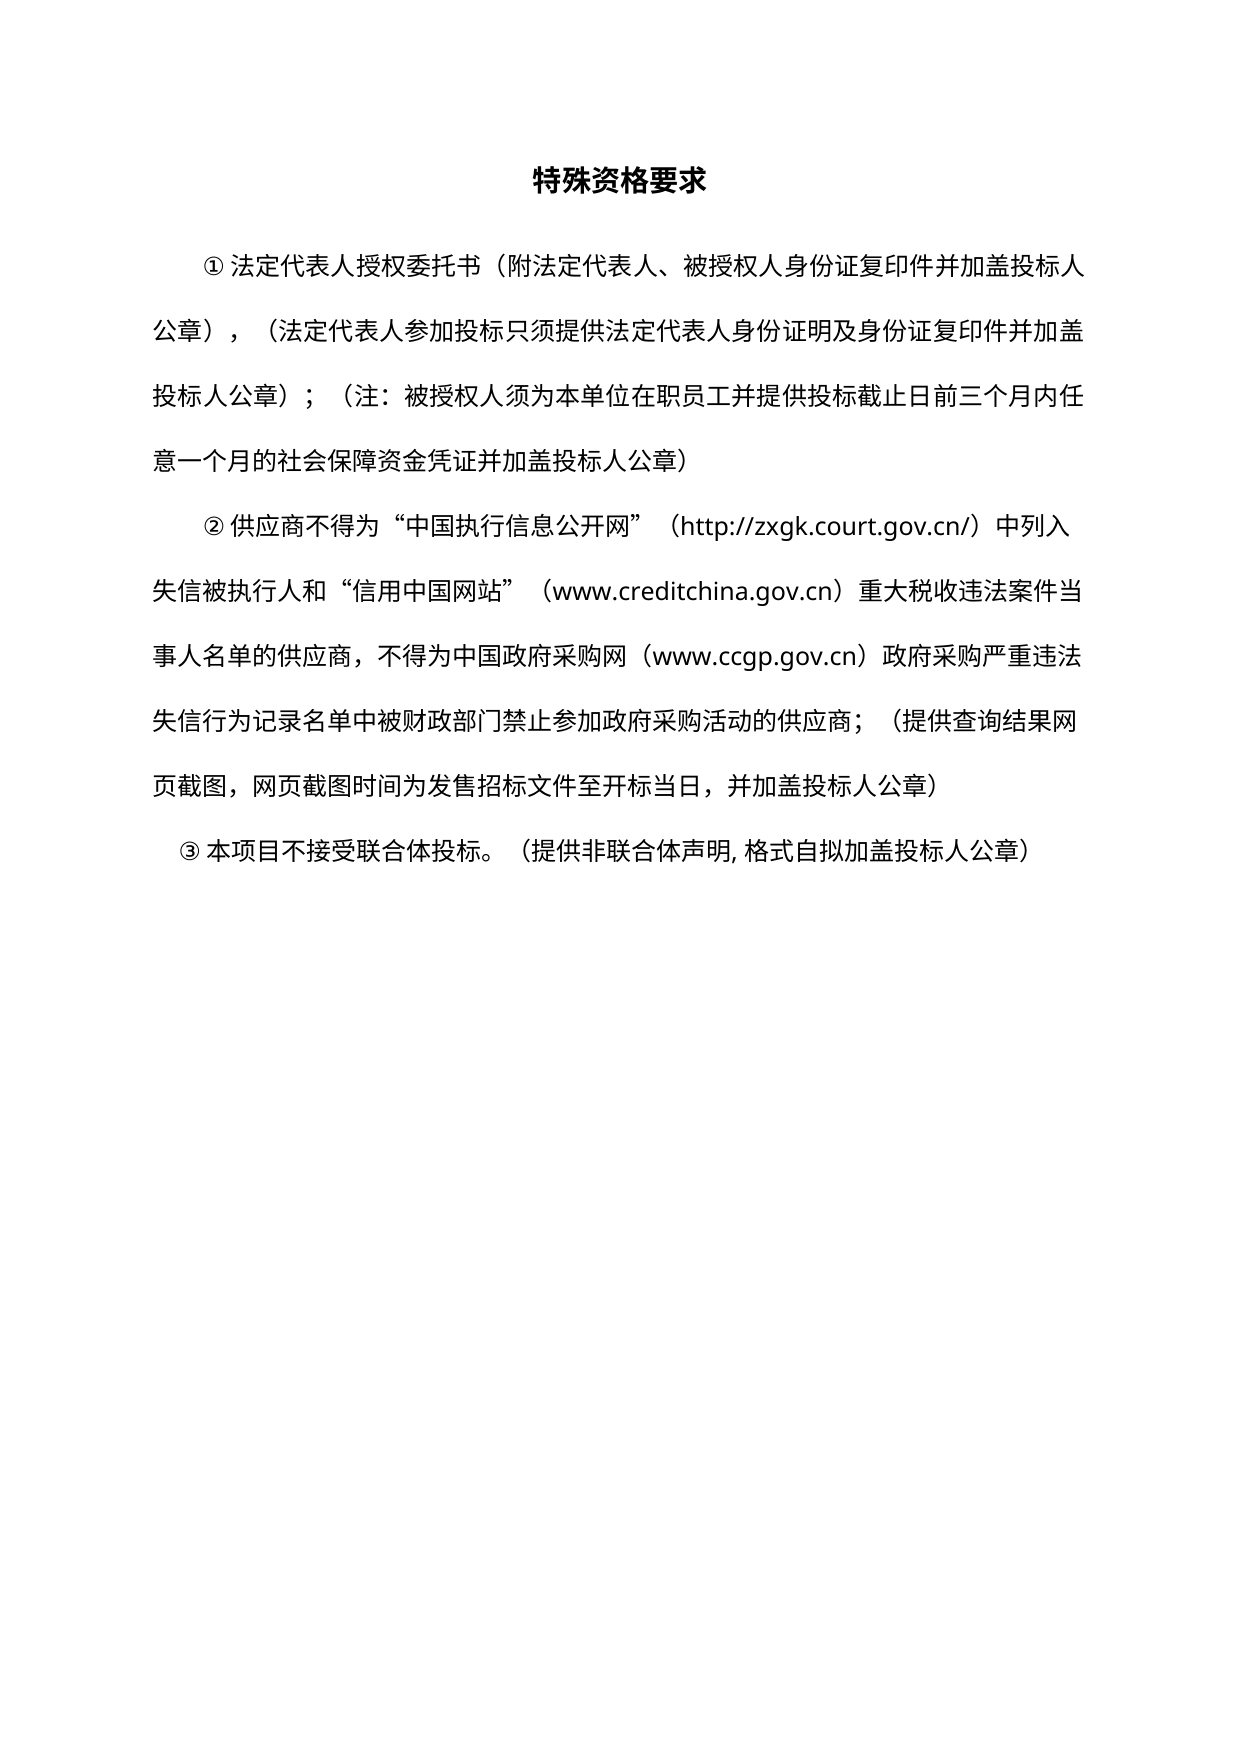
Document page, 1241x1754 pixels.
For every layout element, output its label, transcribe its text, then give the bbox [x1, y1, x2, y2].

text ②供应商不得为“中国执行信息公开网”（http://zxgk.court.gov.cn/）中列入失信被执行人和“信用中国网站”（www.creditchina.gov.cn）重大税收违法案件当事人名单的供应商，不得为中国政府采购网（www.ccgp.gov.cn）政府采购严重违法失信行为记录名单中被财政部门禁止参加政府采购活动的供应商；（提供查询结果网页截图，网页截图时间为发售招标文件至开标当日，并加盖投标人公章） ③本项目不接受联合体投标。（提供非联合体声明, 格式自拟加盖投标人公章） [152, 492, 1088, 882]
list 特殊资格要求 [152, 146, 1088, 211]
list ①法定代表人授权委托书（附法定代表人、被授权人身份证复印件并加盖投标人公章），（法定代表人参加投标只须提供法定代表人身份证明及身份证复印件并加盖投标人公章）；（注：被授权人须为本单位在职员工并提供投标截止日前三个月内任意一个月的社会保障资金凭证并加盖投标人公章） [152, 232, 1088, 492]
